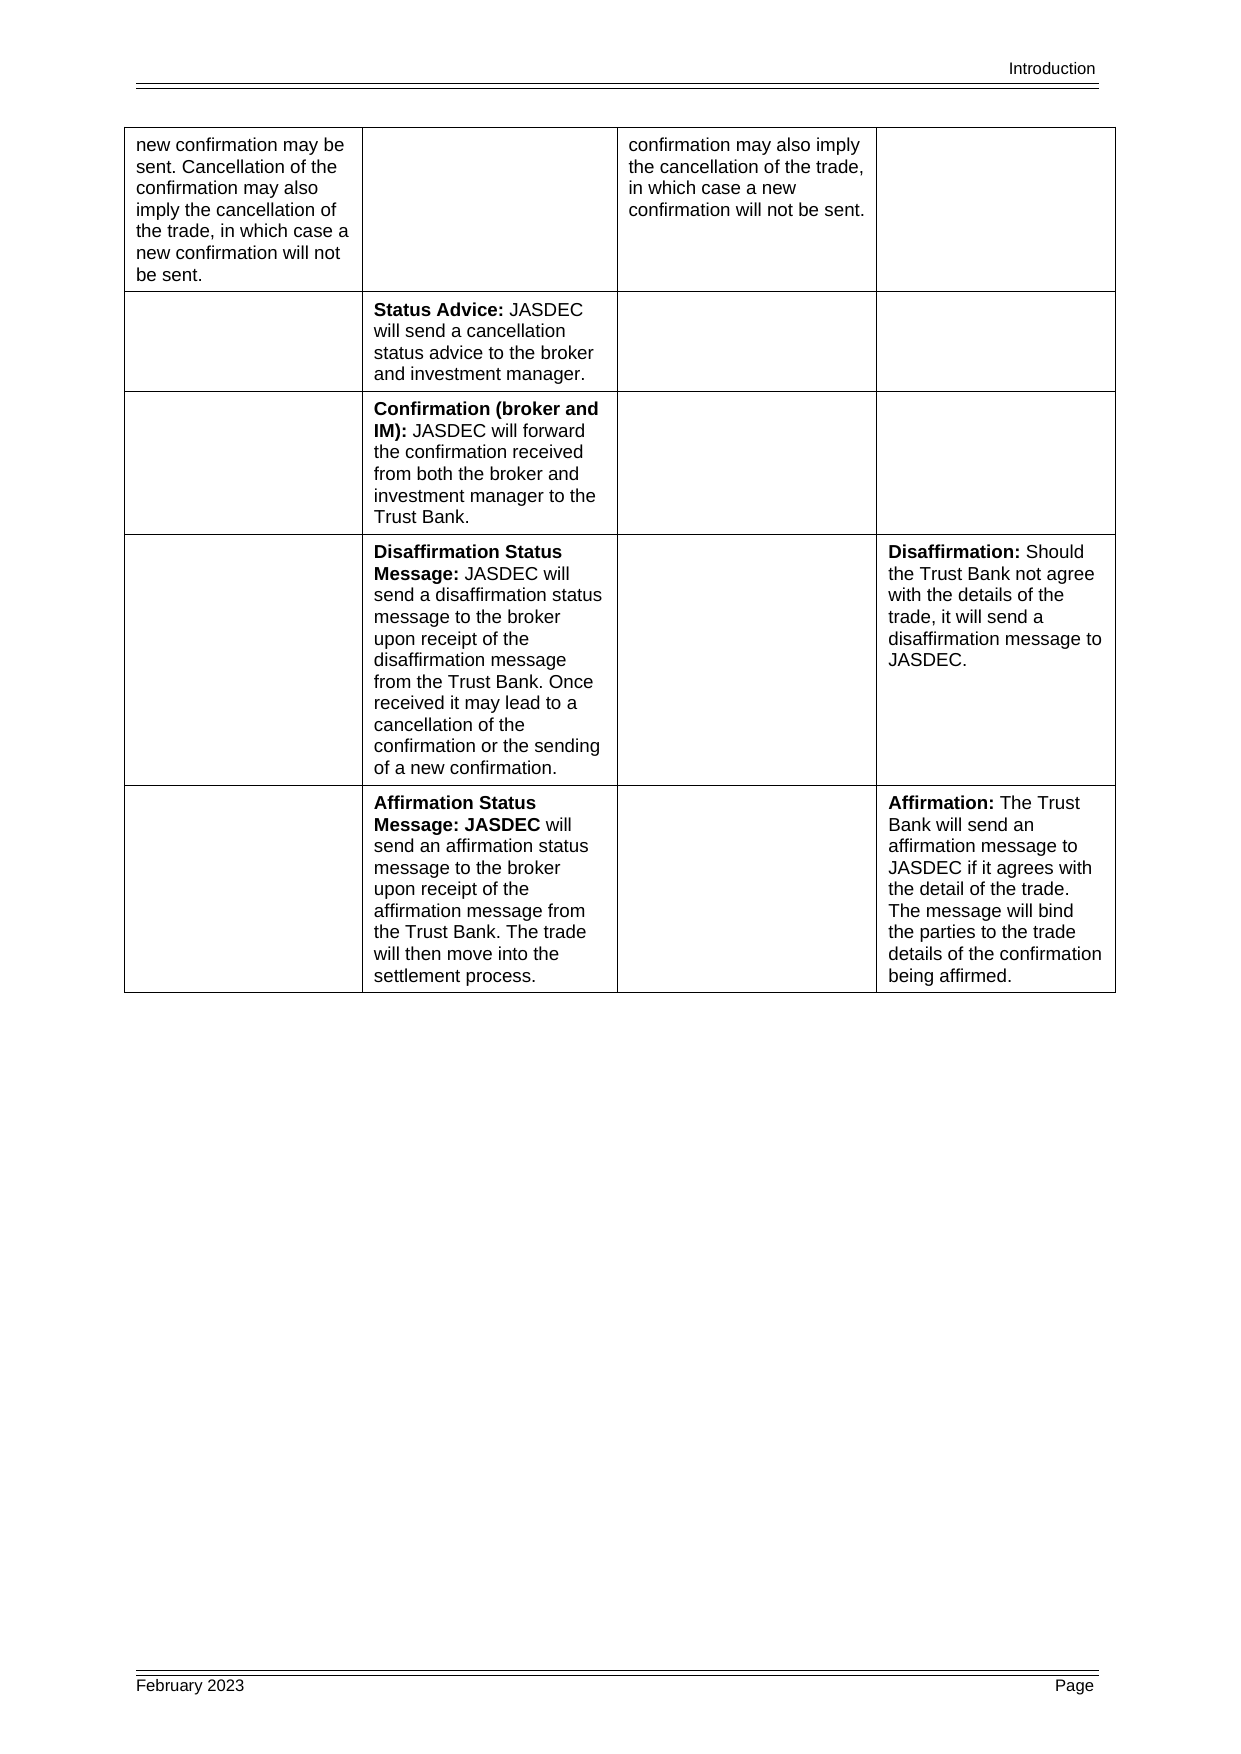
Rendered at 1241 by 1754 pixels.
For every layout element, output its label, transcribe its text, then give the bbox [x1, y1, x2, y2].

table_cell [877, 128, 1115, 291]
table_cell [125, 292, 362, 391]
table_cell [618, 392, 876, 534]
table_cell Disaffirmation Status Message: JASDEC will send a disaffirmation status message to the broker upon receipt of the disaffirmation message from the Trust Bank. Once received it may lead to a cancellation of the confirmation or the sending of a new confirmation. [363, 535, 617, 784]
table_cell [877, 392, 1115, 534]
table_cell Status Advice: JASDEC will send a cancellation status advice to the broker and investment manager. [363, 292, 617, 391]
table_cell [618, 535, 876, 784]
table_cell [877, 292, 1115, 391]
table_cell Affirmation Status Message: JASDEC will send an affirmation status message to the broker upon receipt of the affirmation message from the Trust Bank. The trade will then move into the settlement process. [363, 786, 617, 992]
table_cell Disaffirmation: Should the Trust Bank not agree with the details of the trade, it will send a disaffirmation message to JASDEC. [877, 535, 1115, 784]
table_cell [618, 292, 876, 391]
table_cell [618, 128, 876, 291]
table_cell [125, 535, 362, 784]
table_cell [618, 786, 876, 992]
table_cell Affirmation: The Trust Bank will send an affirmation message to JASDEC if it agrees with the detail of the trade. The message will bind the parties to the trade details of the confirmation being affirmed. [877, 786, 1115, 992]
table_cell Confirmation (broker and IM): JASDEC will forward the confirmation received from both the broker and investment manager to the Trust Bank. [363, 392, 617, 534]
table_cell [363, 128, 617, 291]
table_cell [125, 128, 362, 291]
table_cell [125, 786, 362, 992]
table_cell [125, 392, 362, 534]
